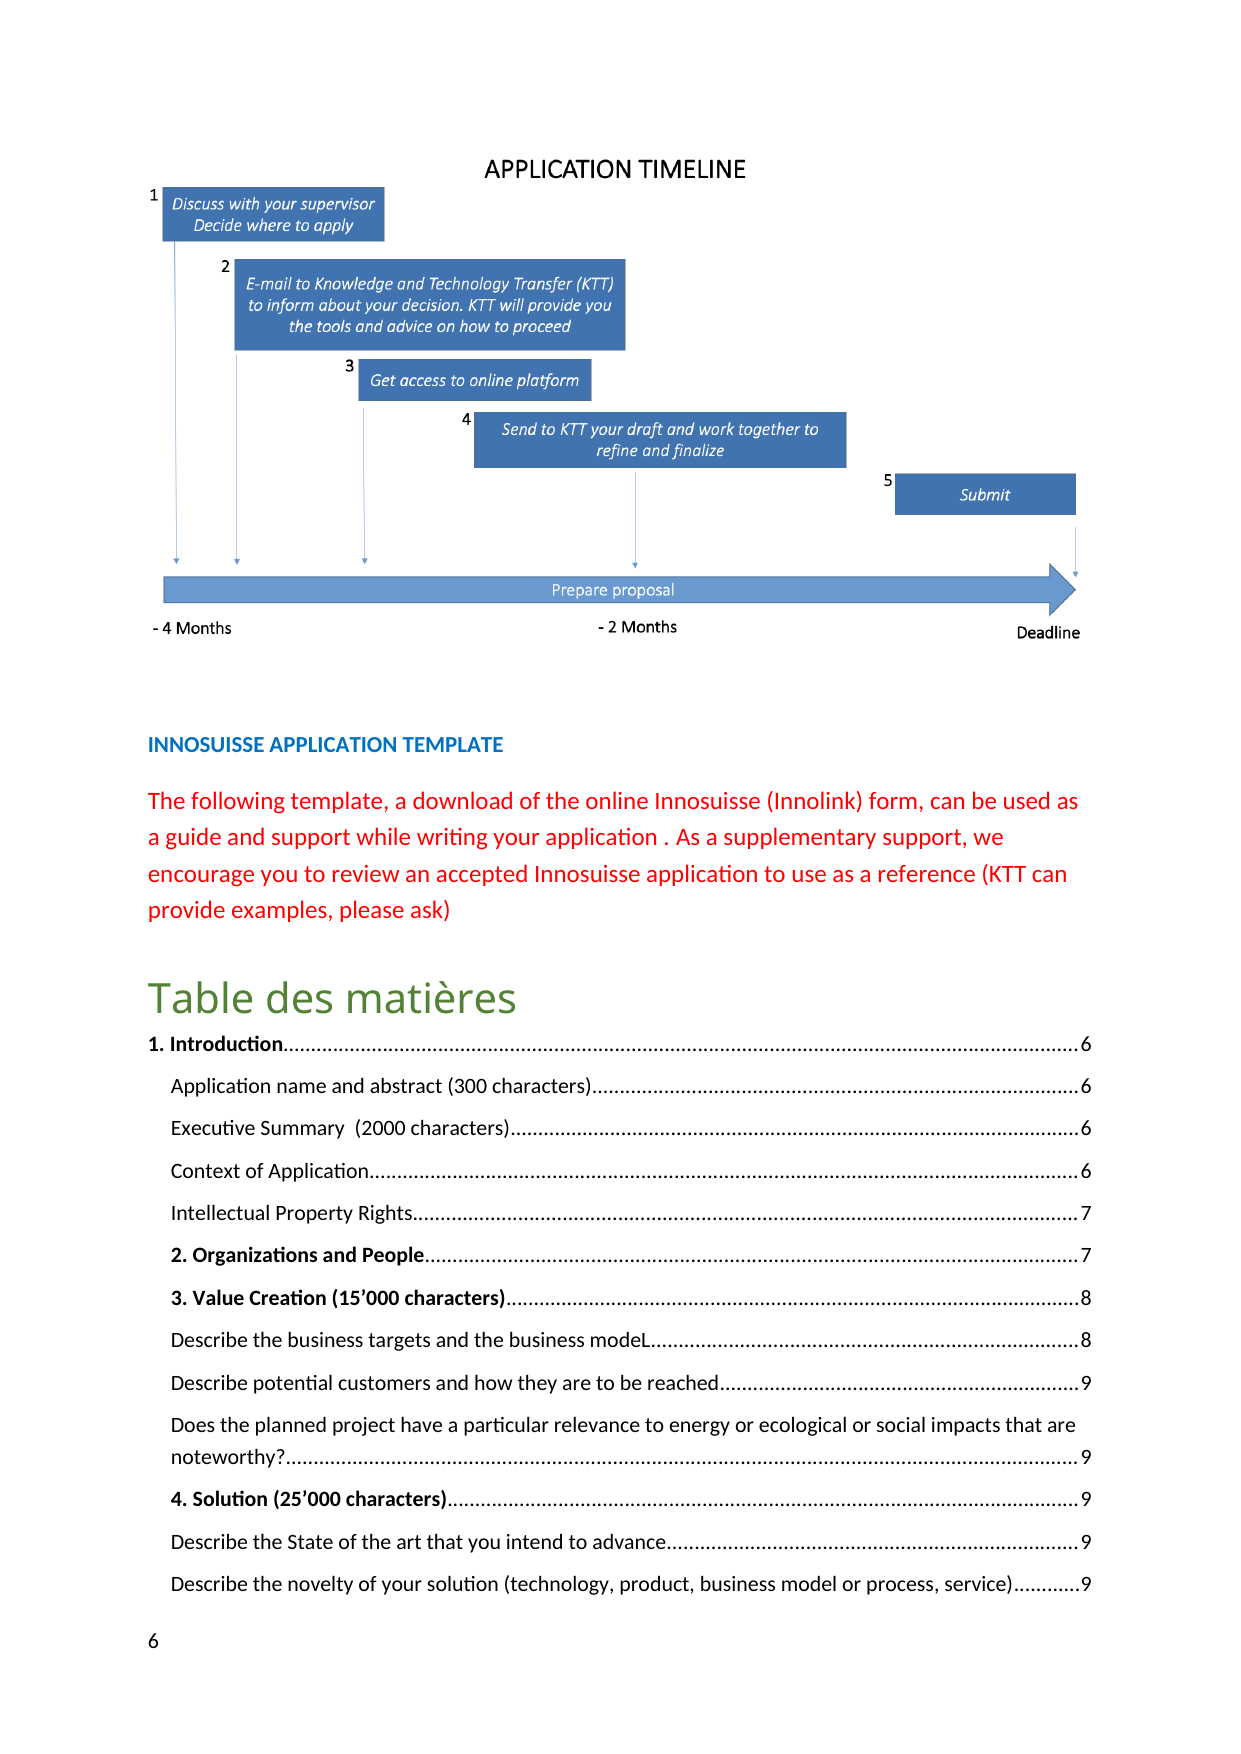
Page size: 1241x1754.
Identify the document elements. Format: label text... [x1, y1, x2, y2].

text The following template, a download of the online Innosuisse (Innolink) form, can be used as a guide and support while writing your application . As a supplementary support, we encourage you to review an accepted Innosuisse application to use as a reference (KTT can provide examples, please ask) [148, 785, 1093, 925]
text INNOSUISSE APPLICATION TEMPLATE [148, 731, 1093, 759]
picture [147, 147, 1093, 647]
